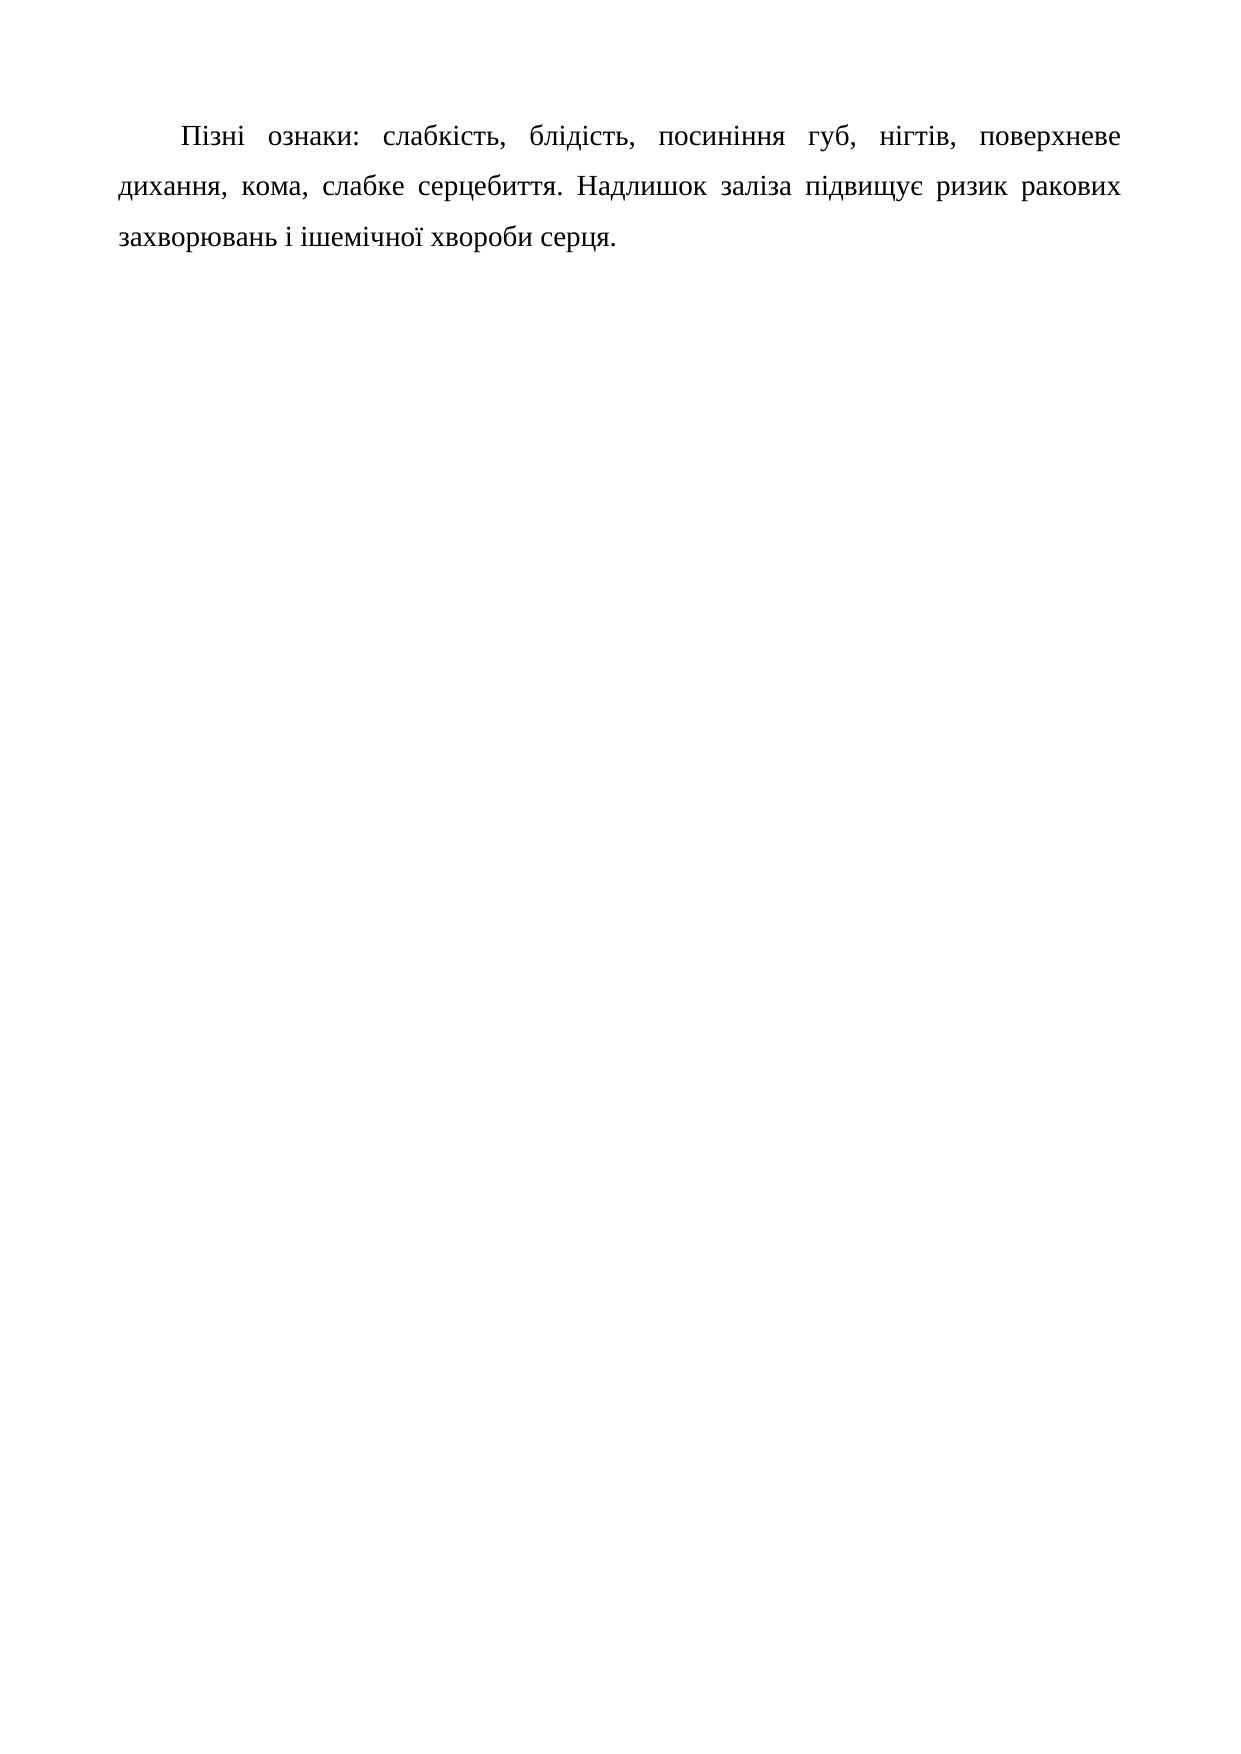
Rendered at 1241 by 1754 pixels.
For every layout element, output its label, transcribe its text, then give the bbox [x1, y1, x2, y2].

text Пізні ознаки: слабкість, блідість, посиніння губ, нігтів, поверхневе дихання, кома, слабке серцебиття. Надлишок заліза підвищує ризик ракових захворювань і ішемічної хвороби серця. [118, 118, 1122, 252]
